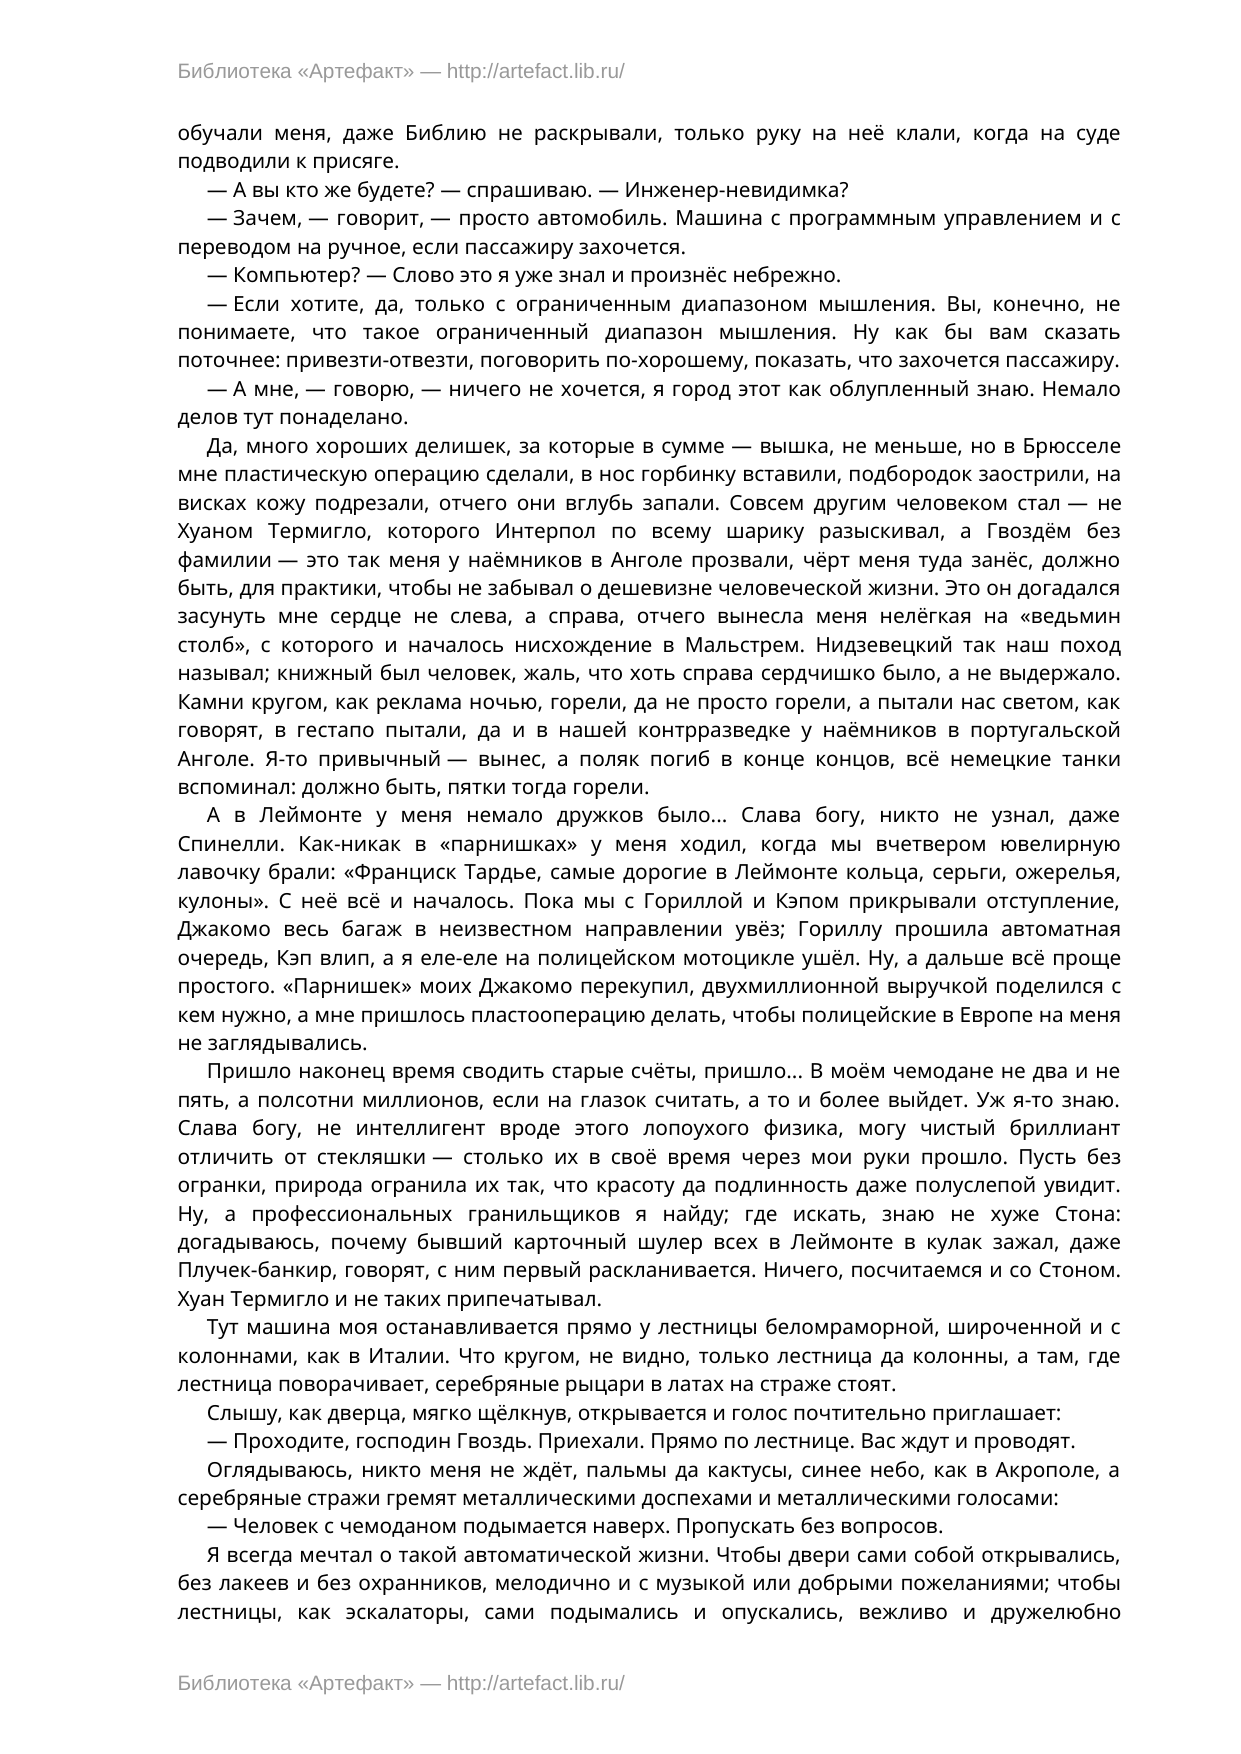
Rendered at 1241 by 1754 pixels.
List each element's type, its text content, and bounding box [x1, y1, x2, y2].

text — Человек с чемоданом подымается наверх. Пропускать без вопросов. [177, 1512, 1122, 1540]
text — Зачем, — говорит, — просто автомобиль. Машина с программным управлением и с переводом на ручное, если пассажиру захочется. [177, 203, 1122, 260]
text — А мне, — говорю, — ничего не хочется, я город этот как облупленный знаю. Немало делов тут понаделано. [177, 374, 1122, 431]
text А в Леймонте у меня немало дружков было... Слава богу, никто не узнал, даже Спинелли. Как-никак в «парнишках» у меня ходил, когда мы вчетвером ювелирную лавочку брали: «Франциск Тардье, самые дорогие в Леймонте кольца, серьги, ожерелья, кулоны». С неё всё и началось. Пока мы с Гориллой и Кэпом прикрывали отступление, Джакомо весь багаж в неизвестном направлении увёз; Гориллу прошила автоматная очередь, Кэп влип, а я еле-еле на полицейском мотоцикле ушёл. Ну, а дальше всё проще простого. «Парнишек» моих Джакомо перекупил, двухмиллионной выручкой поделился с кем нужно, а мне пришлось пластооперацию делать, чтобы полицейские в Европе на меня не заглядывались. [177, 801, 1122, 1057]
text — Если хотите, да, только с ограниченным диапазоном мышления. Вы, конечно, не понимаете, что такое ограниченный диапазон мышления. Ну как бы вам сказать поточнее: привезти-отвезти, поговорить по-хорошему, показать, что захочется пассажиру. [177, 289, 1122, 374]
text — Проходите, господин Гвоздь. Приехали. Прямо по лестнице. Вас ждут и проводят. [177, 1426, 1122, 1455]
text Слышу, как дверца, мягко щёлкнув, открывается и голос почтительно приглашает: [177, 1398, 1122, 1426]
text Пришло наконец время сводить старые счёты, пришло... В моём чемодане не два и не пять, а полсотни миллионов, если на глазок считать, а то и более выйдет. Уж я-то знаю. Слава богу, не интеллигент вроде этого лопоухого физика, могу чистый бриллиант отличить от стекляшки — столько их в своё время через мои руки прошло. Пусть без огранки, природа огранила их так, что красоту да подлинность даже полуслепой увидит. Ну, а профессиональных гранильщиков я найду; где искать, знаю не хуже Стона: догадываюсь, почему бывший карточный шулер всех в Леймонте в кулак зажал, даже Плучек-банкир, говорят, с ним первый раскланивается. Ничего, посчитаемся и со Стоном. Хуан Термигло и не таких припечатывал. [177, 1057, 1122, 1312]
text — А вы кто же будете? — спрашиваю. — Инженер-невидимка? [177, 175, 1122, 203]
text Тут машина моя останавливается прямо у лестницы беломраморной, широченной и с колоннами, как в Италии. Что кругом, не видно, только лестница да колонны, а там, где лестница поворачивает, серебряные рыцари в латах на страже стоят. [177, 1312, 1122, 1398]
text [177, 1540, 1122, 1625]
text — Компьютер? — Слово это я уже знал и произнёс небрежно. [177, 260, 1122, 289]
text Да, много хороших делишек, за которые в сумме — вышка, не меньше, но в Брюсселе мне пластическую операцию сделали, в нос горбинку вставили, подбородок заострили, на висках кожу подрезали, отчего они вглубь запали. Совсем другим человеком стал — не Хуаном Термигло, которого Интерпол по всему шарику разыскивал, а Гвоздём без фамилии — это так меня у наёмников в Анголе прозвали, чёрт меня туда занёс, должно быть, для практики, чтобы не забывал о дешевизне человеческой жизни. Это он догадался засунуть мне сердце не слева, а справа, отчего вынесла меня нелёгкая на «ведьмин столб», с которого и началось нисхождение в Мальстрем. Нидзевецкий так наш поход называл; книжный был человек, жаль, что хоть справа сердчишко было, а не выдержало. Камни кругом, как реклама ночью, горели, да не просто горели, а пытали нас светом, как говорят, в гестапо пытали, да и в нашей контрразведке у наёмников в португальской Анголе. Я-то привычный — вынес, а поляк погиб в конце концов, всё немецкие танки вспоминал: должно быть, пятки тогда горели. [177, 431, 1122, 801]
text Оглядываюсь, никто меня не ждёт, пальмы да кактусы, синее небо, как в Акрополе, а серебряные стражи гремят металлическими доспехами и металлическими голосами: [177, 1455, 1122, 1512]
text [177, 118, 1122, 175]
